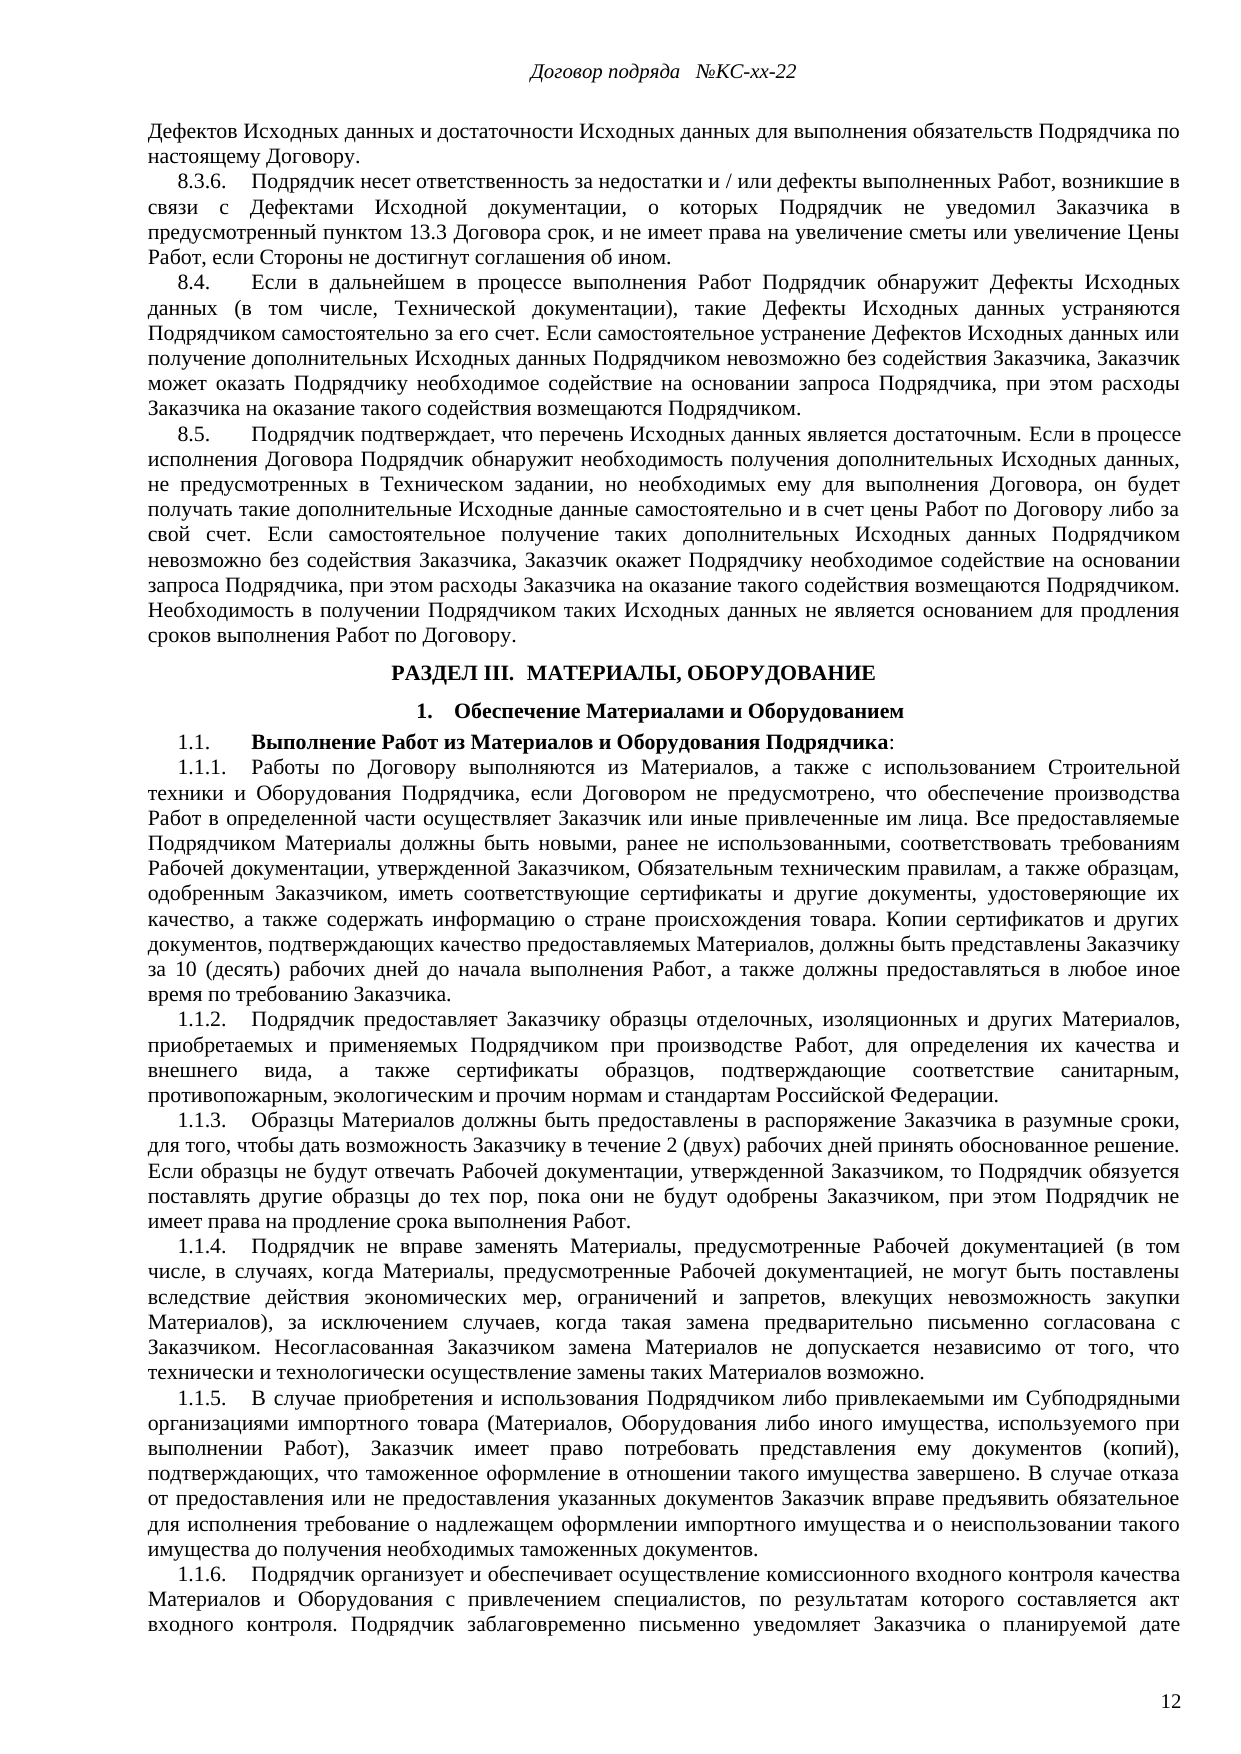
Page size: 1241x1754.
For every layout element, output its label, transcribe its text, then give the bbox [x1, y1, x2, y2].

text Обеспечение Материалами и Оборудованием [148, 698, 1181, 723]
text Подрядчик предоставляет Заказчику образцы отделочных, изоляционных и других Материалов, приобретаемых и применяемых Подрядчиком при производстве Работ, для определения их качества и внешнего вида, а также сертификаты образцов, подтверждающие соответствие санитарным, противопожарным, экологическим и прочим нормам и стандартам Российской Федерации. [148, 1006, 1181, 1107]
text Если в дальнейшем в процессе выполнения Работ Подрядчик обнаружит Дефекты Исходных данных (в том числе, Технической документации), такие Дефекты Исходных данных устраняются Подрядчиком самостоятельно за его счет. Если самостоятельное устранение Дефектов Исходных данных или получение дополнительных Исходных данных Подрядчиком невозможно без содействия Заказчика, Заказчик может оказать Подрядчику необходимое содействие на основании запроса Подрядчика, при этом расходы Заказчика на оказание такого содействия возмещаются Подрядчиком. [148, 269, 1181, 421]
text Выполнение Работ из Материалов и Оборудования Подрядчика: [148, 729, 1181, 754]
text МАТЕРИАЛЫ, ОБОРУДОВАНИЕ [148, 660, 1181, 685]
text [148, 1561, 1181, 1637]
text Подрядчик не вправе заменять Материалы, предусмотренные Рабочей документацией (в том числе, в случаях, когда Материалы, предусмотренные Рабочей документацией, не могут быть поставлены вследствие действия экономических мер, ограничений и запретов, влекущих невозможность закупки Материалов), за исключением случаев, когда такая замена предварительно письменно согласована с Заказчиком. Несогласованная Заказчиком замена Материалов не допускается независимо от того, что технически и технологически осуществление замены таких Материалов возможно. [148, 1233, 1181, 1384]
text Подрядчик подтверждает, что перечень Исходных данных является достаточным. Если в процессе исполнения Договора Подрядчик обнаружит необходимость получения дополнительных Исходных данных, не предусмотренных в Техническом задании, но необходимых ему для выполнения Договора, он будет получать такие дополнительные Исходные данные самостоятельно и в счет цены Работ по Договору либо за свой счет. Если самостоятельное получение таких дополнительных Исходных данных Подрядчиком невозможно без содействия Заказчика, Заказчик окажет Подрядчику необходимое содействие на основании запроса Подрядчика, при этом расходы Заказчика на оказание такого содействия возмещаются Подрядчиком. Необходимость в получении Подрядчиком таких Исходных данных не является основанием для продления сроков выполнения Работ по Договору. [148, 421, 1181, 647]
text Работы по Договору выполняются из Материалов, а также с использованием Строительной техники и Оборудования Подрядчика, если Договором не предусмотрено, что обеспечение производства Работ в определенной части осуществляет Заказчик или иные привлеченные им лица. Все предоставляемые Подрядчиком Материалы должны быть новыми, ранее не использованными, соответствовать требованиям Рабочей документации, утвержденной Заказчиком, Обязательным техническим правилам, а также образцам, одобренным Заказчиком, иметь соответствующие сертификаты и другие документы, удостоверяющие их качество, а также содержать информацию о стране происхождения товара. Копии сертификатов и других документов, подтверждающих качество предоставляемых Материалов, должны быть представлены Заказчику за 10 (десять) рабочих дней до начала выполнения Работ, а также должны предоставляться в любое иное время по требованию Заказчика. [148, 754, 1181, 1006]
text Подрядчик несет ответственность за недостатки и / или дефекты выполненных Работ, возникшие в связи с Дефектами Исходной документации, о которых Подрядчик не уведомил Заказчика в предусмотренный пунктом 13.3 Договора срок, и не имеет права на увеличение сметы или увеличение Цены Работ, если Стороны не достигнут соглашения об ином. [148, 168, 1181, 269]
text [148, 118, 1181, 168]
text Образцы Материалов должны быть предоставлены в распоряжение Заказчика в разумные сроки, для того, чтобы дать возможность Заказчику в течение 2 (двух) рабочих дней принять обоснованное решение. Если образцы не будут отвечать Рабочей документации, утвержденной Заказчиком, то Подрядчик обязуется поставлять другие образцы до тех пор, пока они не будут одобрены Заказчиком, при этом Подрядчик не имеет права на продление срока выполнения Работ. [148, 1107, 1181, 1233]
text В случае приобретения и использования Подрядчиком либо привлекаемыми им Субподрядными организациями импортного товара (Материалов, Оборудования либо иного имущества, используемого при выполнении Работ), Заказчик имеет право потребовать представления ему документов (копий), подтверждающих, что таможенное оформление в отношении такого имущества завершено. В случае отказа от предоставления или не предоставления указанных документов Заказчик вправе предъявить обязательное для исполнения требование о надлежащем оформлении импортного имущества и о неиспользовании такого имущества до получения необходимых таможенных документов. [148, 1384, 1181, 1561]
